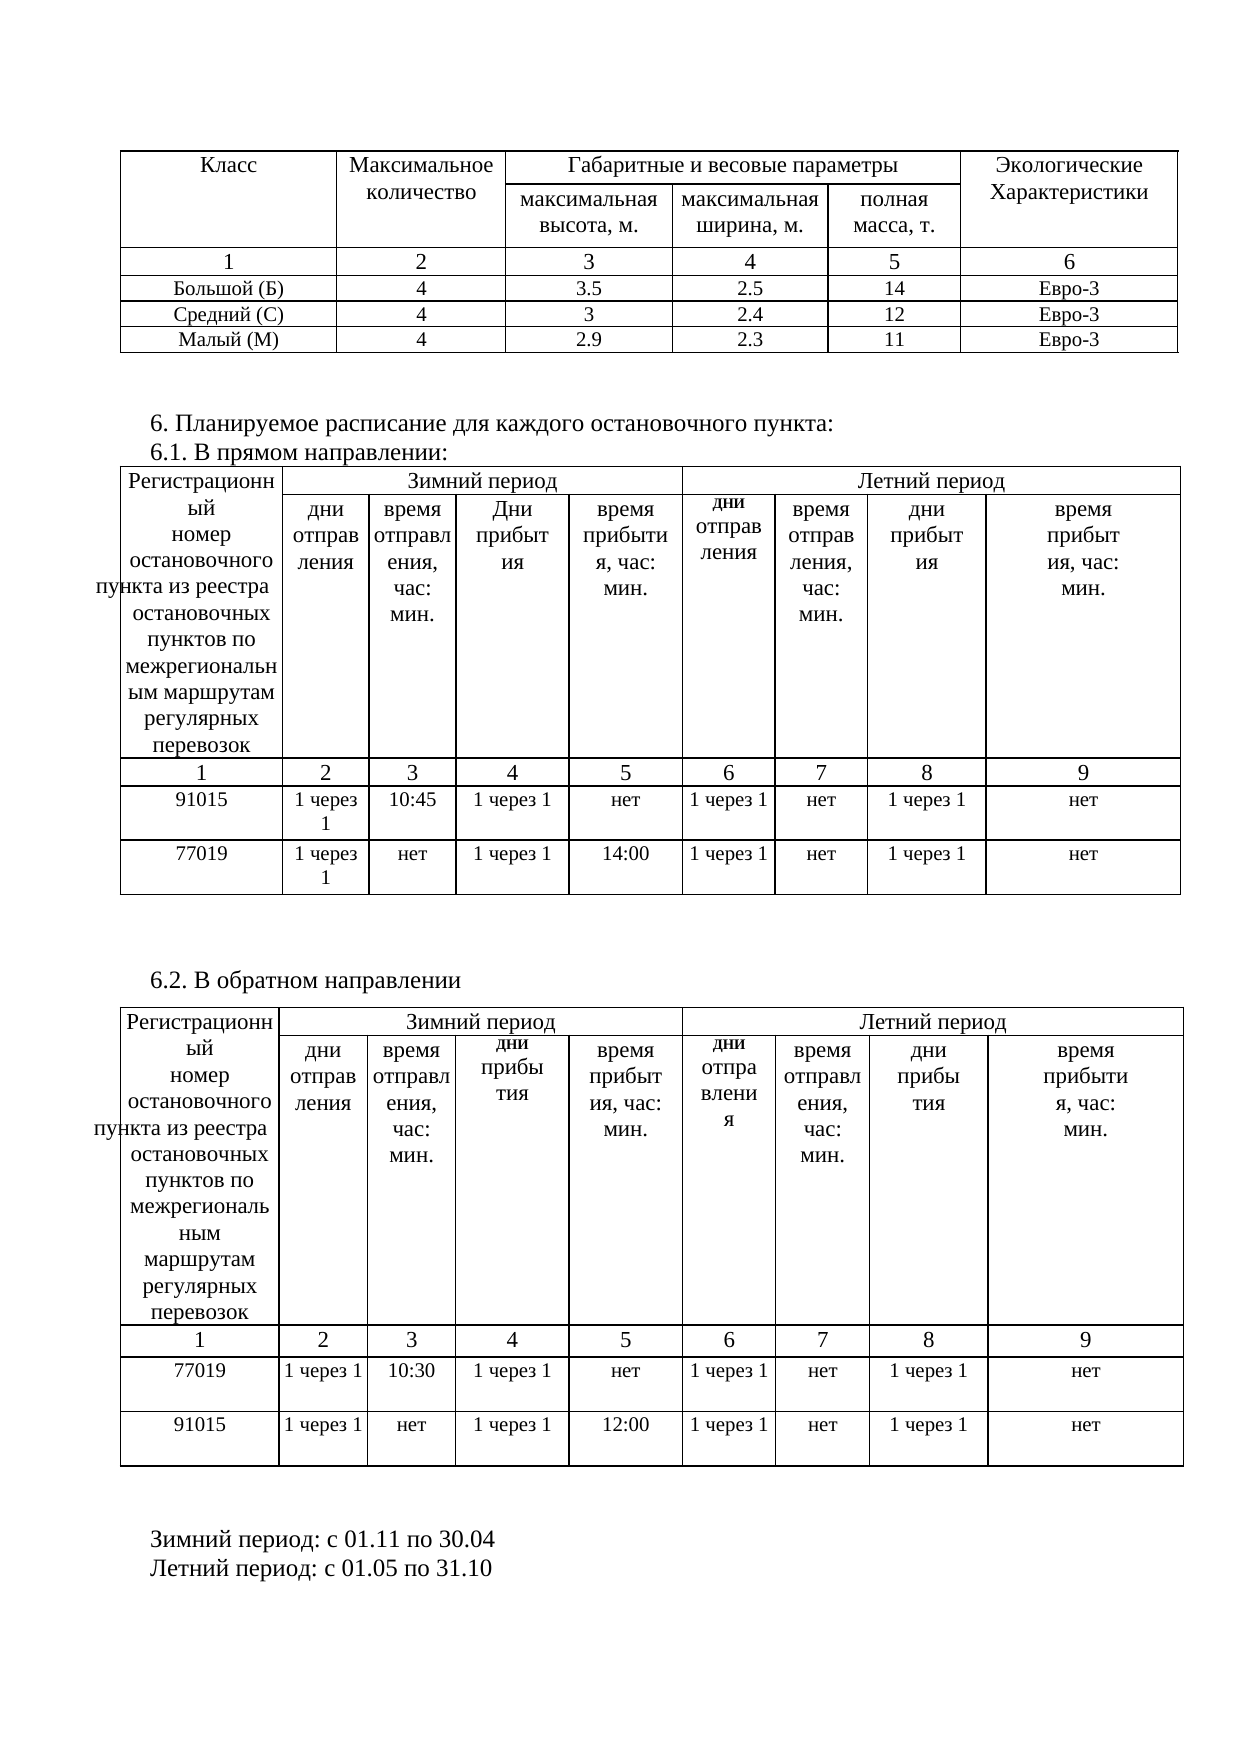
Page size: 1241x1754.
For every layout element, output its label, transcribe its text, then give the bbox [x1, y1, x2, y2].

table_header Регистрационный номер остановочного пункта из реестра остановочных пунктов по межрегиональным маршрутам регулярных перевозок [121, 467, 282, 757]
table_cell 12:00 [570, 1412, 682, 1465]
table_cell 77019 [121, 1358, 278, 1411]
table_cell нет [570, 1358, 682, 1411]
table_header Габаритные и весовые параметры [506, 152, 960, 183]
table_cell ДНИ отправ ления [683, 495, 774, 757]
table_cell Дни прибыт ия [457, 495, 568, 757]
table_cell дни прибыт ия [868, 495, 985, 757]
table_cell 3 [370, 759, 455, 785]
table_cell ДНИ прибы тия [456, 1036, 568, 1324]
table_cell нет [368, 1412, 455, 1465]
table_cell нет [987, 841, 1180, 894]
table_cell 6 [683, 1326, 775, 1356]
table_header Регистрационный номер остановочного пункта из реестра остановочных пунктов по межрегиональным маршрутам регулярных перевозок [121, 1008, 278, 1324]
table_cell 1 через 1 [683, 1412, 775, 1465]
table_cell нет [776, 841, 867, 894]
table_cell 1 через 1 [283, 841, 368, 894]
table_cell время прибыт ия, час: мин. [987, 495, 1180, 757]
table_cell дни отправ ления [280, 1036, 367, 1324]
table_cell нет [989, 1412, 1183, 1465]
text 6.2. В обратном направлении [150, 965, 1090, 994]
table_cell 1 через 1 [868, 841, 985, 894]
text Летний период: с 01.05 по 31.10 [150, 1553, 1090, 1582]
table_cell 14:00 [570, 841, 682, 894]
table_cell 1 через 1 [457, 841, 568, 894]
table_cell 1 через 1 [280, 1412, 367, 1465]
table_cell максимальная ширина, м. [673, 185, 827, 247]
table_cell 11 [829, 327, 960, 351]
table_cell 10:45 [370, 787, 455, 839]
table_header Зимний период [283, 467, 682, 493]
table_cell 5 [570, 1326, 682, 1356]
table_cell нет [370, 841, 455, 894]
table_cell Евро-3 [961, 276, 1177, 300]
table_cell дни прибы тия [870, 1036, 987, 1324]
table_cell 8 [870, 1326, 987, 1356]
table_cell Евро-3 [961, 327, 1177, 351]
table_cell 2 [280, 1326, 367, 1356]
table_cell 2.4 [673, 302, 827, 326]
table_cell 91015 [121, 787, 282, 839]
table_cell 77019 [121, 841, 282, 894]
table_cell 3 [506, 302, 672, 326]
table_header Летний период [683, 467, 1180, 493]
table_cell нет [570, 787, 682, 839]
table_cell 4 [457, 759, 568, 785]
table_cell полная масса, т. [829, 185, 960, 247]
table_cell 1 через 1 [683, 841, 774, 894]
table_cell Средний (С) [121, 302, 336, 326]
table_cell 91015 [121, 1412, 278, 1465]
table_cell 1 через 1 [280, 1358, 367, 1411]
table_cell ДНИ отпра влени я [683, 1036, 775, 1324]
table_cell 1 через 1 [683, 1358, 775, 1411]
table_header Класс [121, 152, 336, 247]
table_cell 1 через 1 [283, 787, 368, 839]
table_cell время отправл ения, час: мин. [368, 1036, 455, 1324]
table_cell 1 через 1 [683, 787, 774, 839]
table_cell 7 [776, 759, 867, 785]
table_cell нет [987, 787, 1180, 839]
table_cell нет [776, 1358, 869, 1411]
text 6.1. В прямом направлении: [150, 437, 1090, 466]
table_header Экологические Характеристики [961, 152, 1177, 247]
table_cell 1 через 1 [868, 787, 985, 839]
table_cell 4 [337, 327, 505, 351]
table_cell 3 [506, 248, 672, 274]
table_cell 12 [829, 302, 960, 326]
table_cell 4 [337, 302, 505, 326]
table_cell 5 [829, 248, 960, 274]
table_cell время прибыти я, час: мин. [989, 1036, 1183, 1324]
table_header Летний период [683, 1008, 1183, 1034]
table_cell Малый (М) [121, 327, 336, 351]
table_header Максимальное количество [337, 152, 505, 247]
text Зимний период: с 01.11 по 30.04 [150, 1524, 1090, 1553]
table_cell максимальная высота, м. [506, 185, 672, 247]
table_cell 6 [683, 759, 774, 785]
table_cell 10:30 [368, 1358, 455, 1411]
table_cell Большой (Б) [121, 276, 336, 300]
table_cell нет [776, 787, 867, 839]
table_cell 7 [776, 1326, 869, 1356]
table_cell 6 [961, 248, 1177, 274]
table_cell 3 [368, 1326, 455, 1356]
table_cell 8 [868, 759, 985, 785]
table_cell 4 [337, 276, 505, 300]
table_cell 4 [673, 248, 827, 274]
table_cell 1 [121, 248, 336, 274]
table_cell время отправл ения, час: мин. [370, 495, 455, 757]
table_cell 1 [121, 759, 282, 785]
table_cell дни отправ ления [283, 495, 368, 757]
table_cell 3.5 [506, 276, 672, 300]
text 6. Планируемое расписание для каждого остановочного пункта: [150, 408, 1090, 437]
table_cell 9 [987, 759, 1180, 785]
table_cell 1 через 1 [456, 1412, 568, 1465]
table_cell 1 [121, 1326, 278, 1356]
table_cell нет [776, 1412, 869, 1465]
table_cell Евро-3 [961, 302, 1177, 326]
table_cell 9 [989, 1326, 1183, 1356]
table_cell 1 через 1 [870, 1358, 987, 1411]
table_cell нет [989, 1358, 1183, 1411]
table_cell время отправл ения, час: мин. [776, 1036, 869, 1324]
table_header Зимний период [280, 1008, 682, 1034]
table_cell время отправ ления, час: мин. [776, 495, 867, 757]
table_cell 2.9 [506, 327, 672, 351]
table_cell 2 [283, 759, 368, 785]
table_cell 2.3 [673, 327, 827, 351]
table_cell время прибыт ия, час: мин. [570, 1036, 682, 1324]
table_cell 14 [829, 276, 960, 300]
table_cell 2.5 [673, 276, 827, 300]
table_cell 1 через 1 [456, 1358, 568, 1411]
table_cell время прибыти я, час: мин. [570, 495, 682, 757]
table_cell 5 [570, 759, 682, 785]
table_cell 1 через 1 [457, 787, 568, 839]
table_cell 2 [337, 248, 505, 274]
table_cell 4 [456, 1326, 568, 1356]
table_cell 1 через 1 [870, 1412, 987, 1465]
